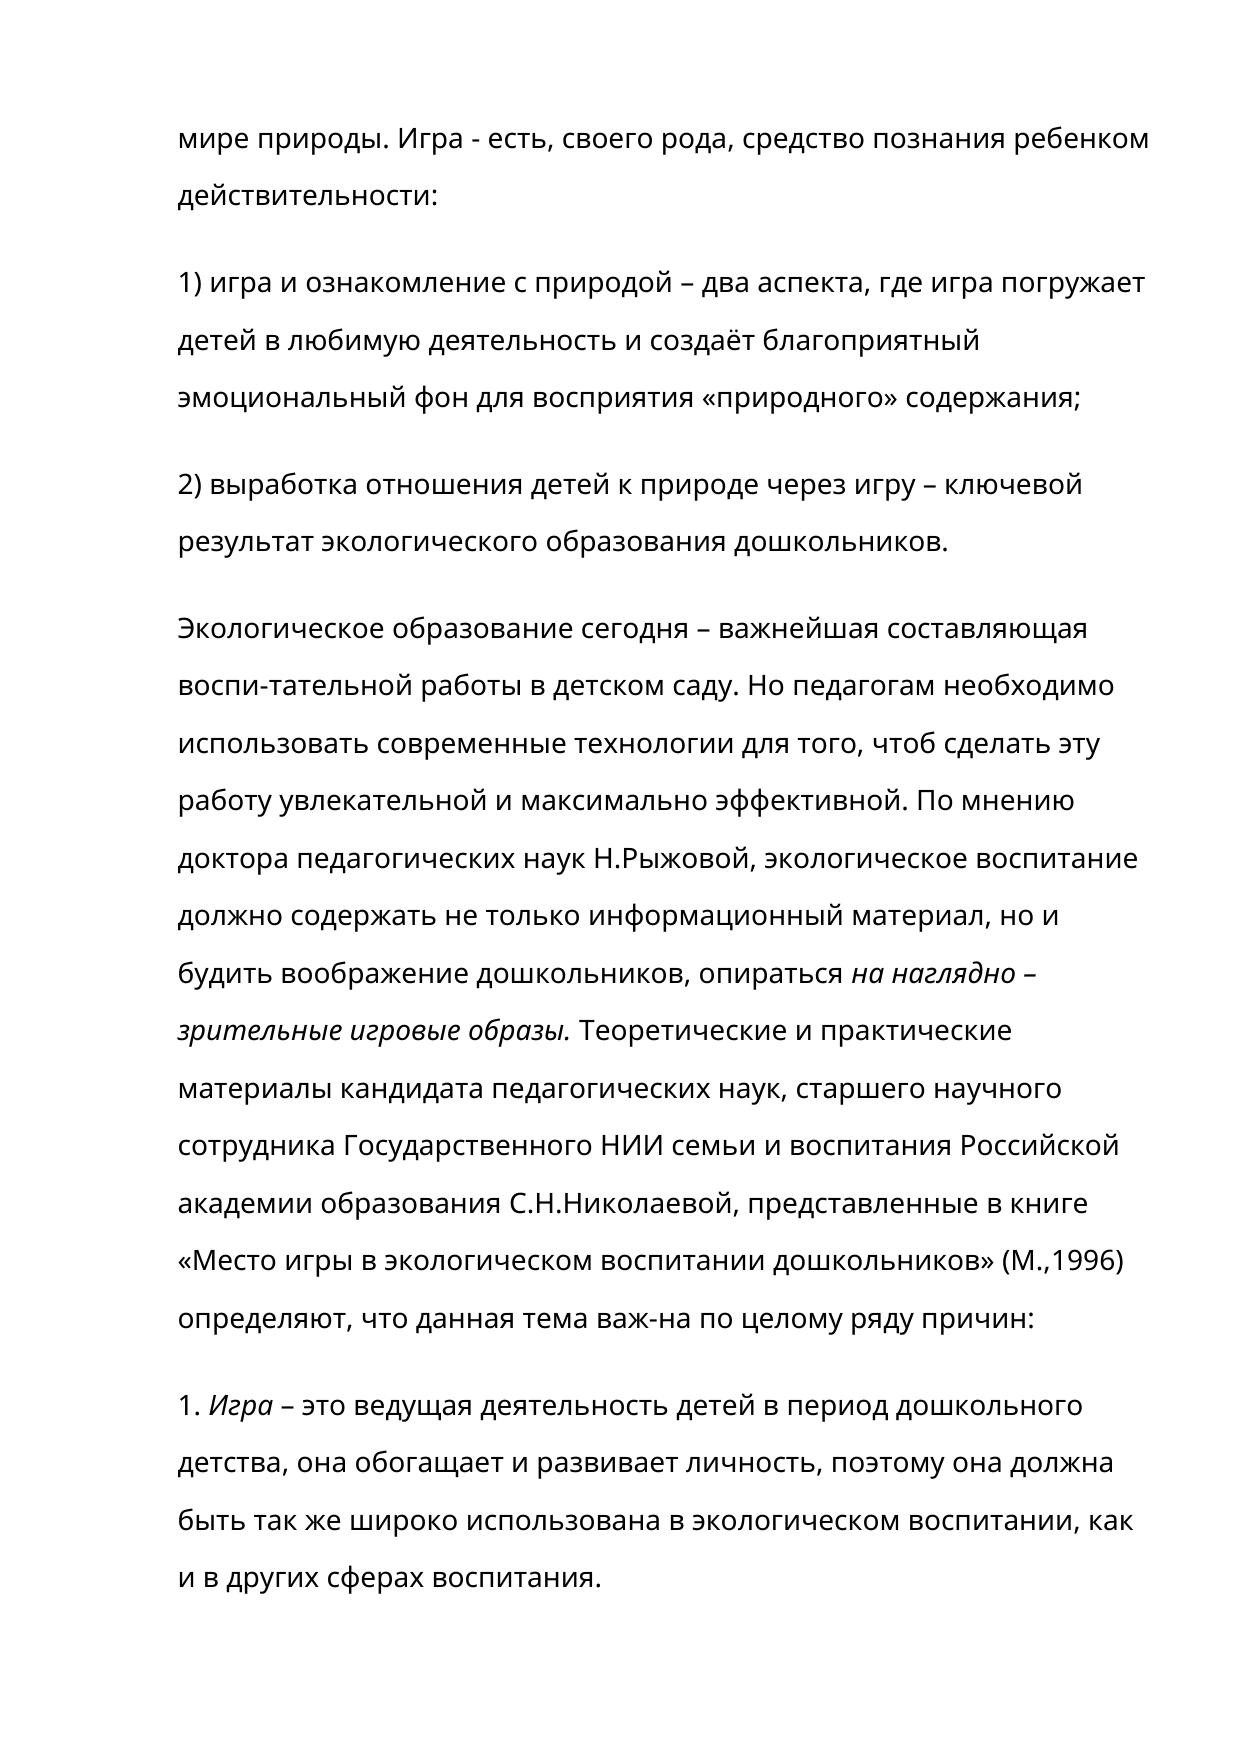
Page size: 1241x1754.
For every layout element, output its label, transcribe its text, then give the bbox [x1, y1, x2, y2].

text Экологическое образование сегодня – важнейшая составляющая воспи-тательной работы в детском саду. Но педагогам необходимо использовать современные технологии для того, чтоб сделать эту работу увлекательной и максимально эффективной. По мнению доктора педагогических наук Н.Рыжовой, экологическое воспитание должно содержать не только информационный материал, но и будить воображение дошкольников, опираться на наглядно – зрительные игровые образы. Теоретические и практические материалы кандидата педагогических наук, старшего научного сотрудника Государственного НИИ семьи и воспитания Российской академии образования С.Н.Николаевой, представленные в книге «Место игры в экологическом воспитании дошкольников» (М.,1996) определяют, что данная тема важ-на по целому ряду причин: [177, 608, 1152, 1336]
text 1. Игра – это ведущая деятельность детей в период дошкольного детства, она обогащает и развивает личность, поэтому она должна быть так же широко использована в экологическом воспитании, как и в других сферах воспитания. [177, 1385, 1152, 1596]
text 1) игра и ознакомление с природой – два аспекта, где игра погружает детей в любимую деятельность и создаёт благоприятный эмоциональный фон для восприятия «природного» содержания; [177, 262, 1152, 416]
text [177, 118, 1152, 214]
text 2) выработка отношения детей к природе через игру – ключевой результат экологического образования дошкольников. [177, 464, 1152, 560]
